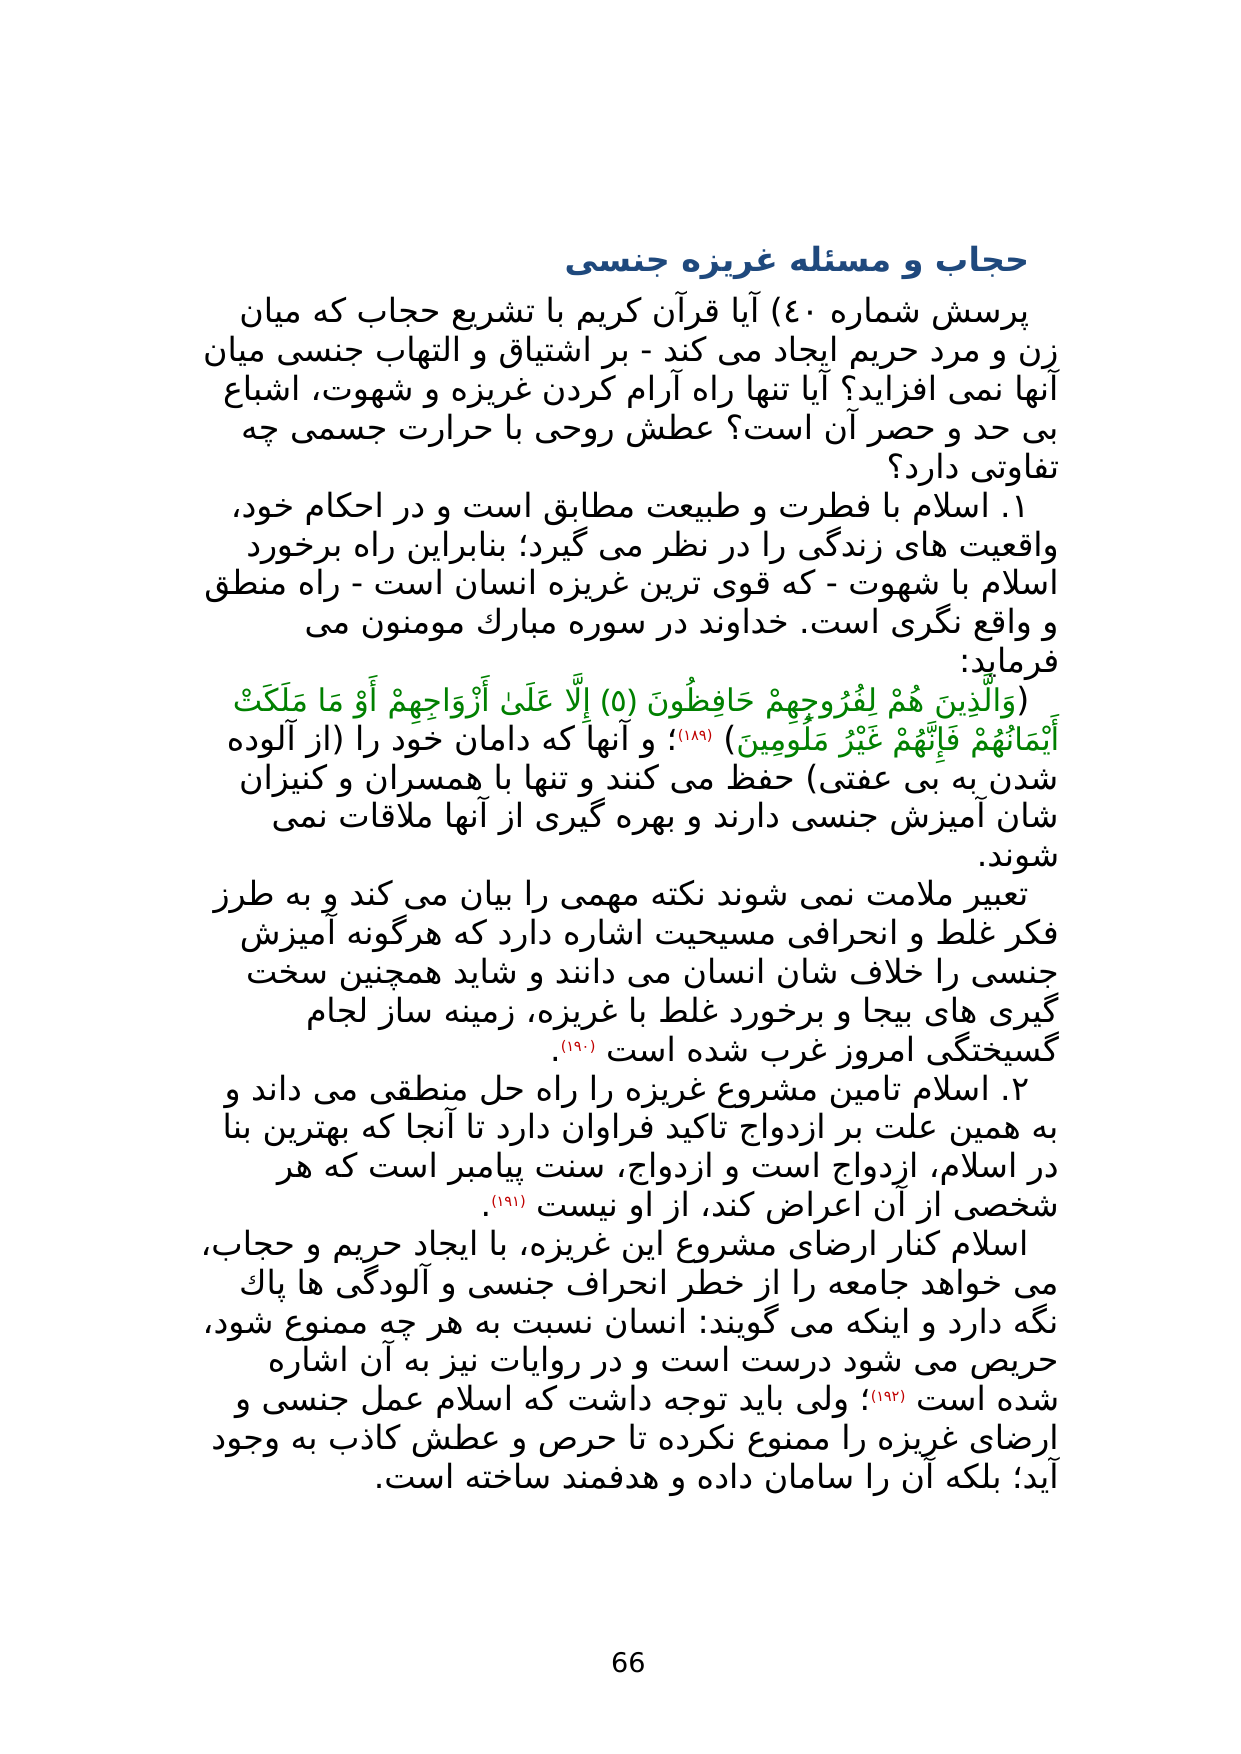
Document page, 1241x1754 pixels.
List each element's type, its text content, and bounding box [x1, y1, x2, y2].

subtitle حجاب و مسئله غريزه جنسى [197, 241, 1059, 279]
text ١. اسلام با فطرت و طبيعت مطابق است و در احكام خود، واقعيت هاى زندگى را در نظر مى گيرد؛ بنابراين راه برخورد اسلام با شهوت - كه قوى ترين غريزه انسان است - راه منطق و واقع نگرى است. خداوند در سوره مبارك مومنون مى فرمايد: [197, 486, 1059, 680]
text اسلام كنار ارضاى مشروع اين غريزه، با ايجاد حريم و حجاب، مى خواهد جامعه را از خطر انحراف جنسى و آلودگى ها پاك نگه دارد و اينكه مى گويند: انسان نسبت به هر چه ممنوع شود، حريص مى شود درست است و در روايات نيز به آن اشاره شده است (١٩٢)؛ ولى بايد توجه داشت كه اسلام عمل جنسى و ارضاى غريزه را ممنوع نكرده تا حرص و عطش كاذب به وجود آيد؛ بلكه آن را سامان داده و هدفمند ساخته است. [197, 1224, 1059, 1496]
text پرسش شماره ٤٠) آيا قرآن كريم با تشريع حجاب كه ميان زن و مرد حريم ايجاد مى كند - بر اشتياق و التهاب جنسى ميان آنها نمى افزايد؟ آيا تنها راه آرام كردن غريزه و شهوت، اشباع بى حد و حصر آن است؟ عطش روحى با حرارت جسمى چه تفاوتى دارد؟ [197, 292, 1059, 486]
text (وَالَّذِينَ هُمْ لِفُرُوجِهِمْ حَافِظُونَ ﴿٥﴾ إِلَّا عَلَىٰ أَزْوَاجِهِمْ أَوْ مَا مَلَكَتْ أَيْمَانُهُمْ فَإِنَّهُمْ غَيْرُ مَلُومِينَ) (١٨٩)؛ و آنها كه دامان خود را (از آلوده شدن به بى عفتى) حفظ مى كنند و تنها با همسران و كنيزان شان آميزش جنسى دارند و بهره گيرى از آنها ملاقات نمى شوند. [197, 680, 1059, 875]
text تعبير ملامت نمى شوند نكته مهمى را بيان مى كند و به طرز فكر غلط و انحرافى مسيحيت اشاره دارد كه هرگونه آميزش جنسى را خلاف شان انسان مى دانند و شايد همچنين سخت گيرى هاى بيجا و برخورد غلط با غريزه، زمينه ساز لجام گسيختگى امروز غرب شده است (١٩٠). [197, 875, 1059, 1069]
text ٢. اسلام تامين مشروع غريزه را راه حل منطقى مى داند و به همين علت بر ازدواج تاكيد فراوان دارد تا آنجا كه بهترين بنا در اسلام، ازدواج است و ازدواج، سنت پيامبر است كه هر شخصى از آن اعراض كند، از او نيست (١٩١). [197, 1069, 1059, 1224]
